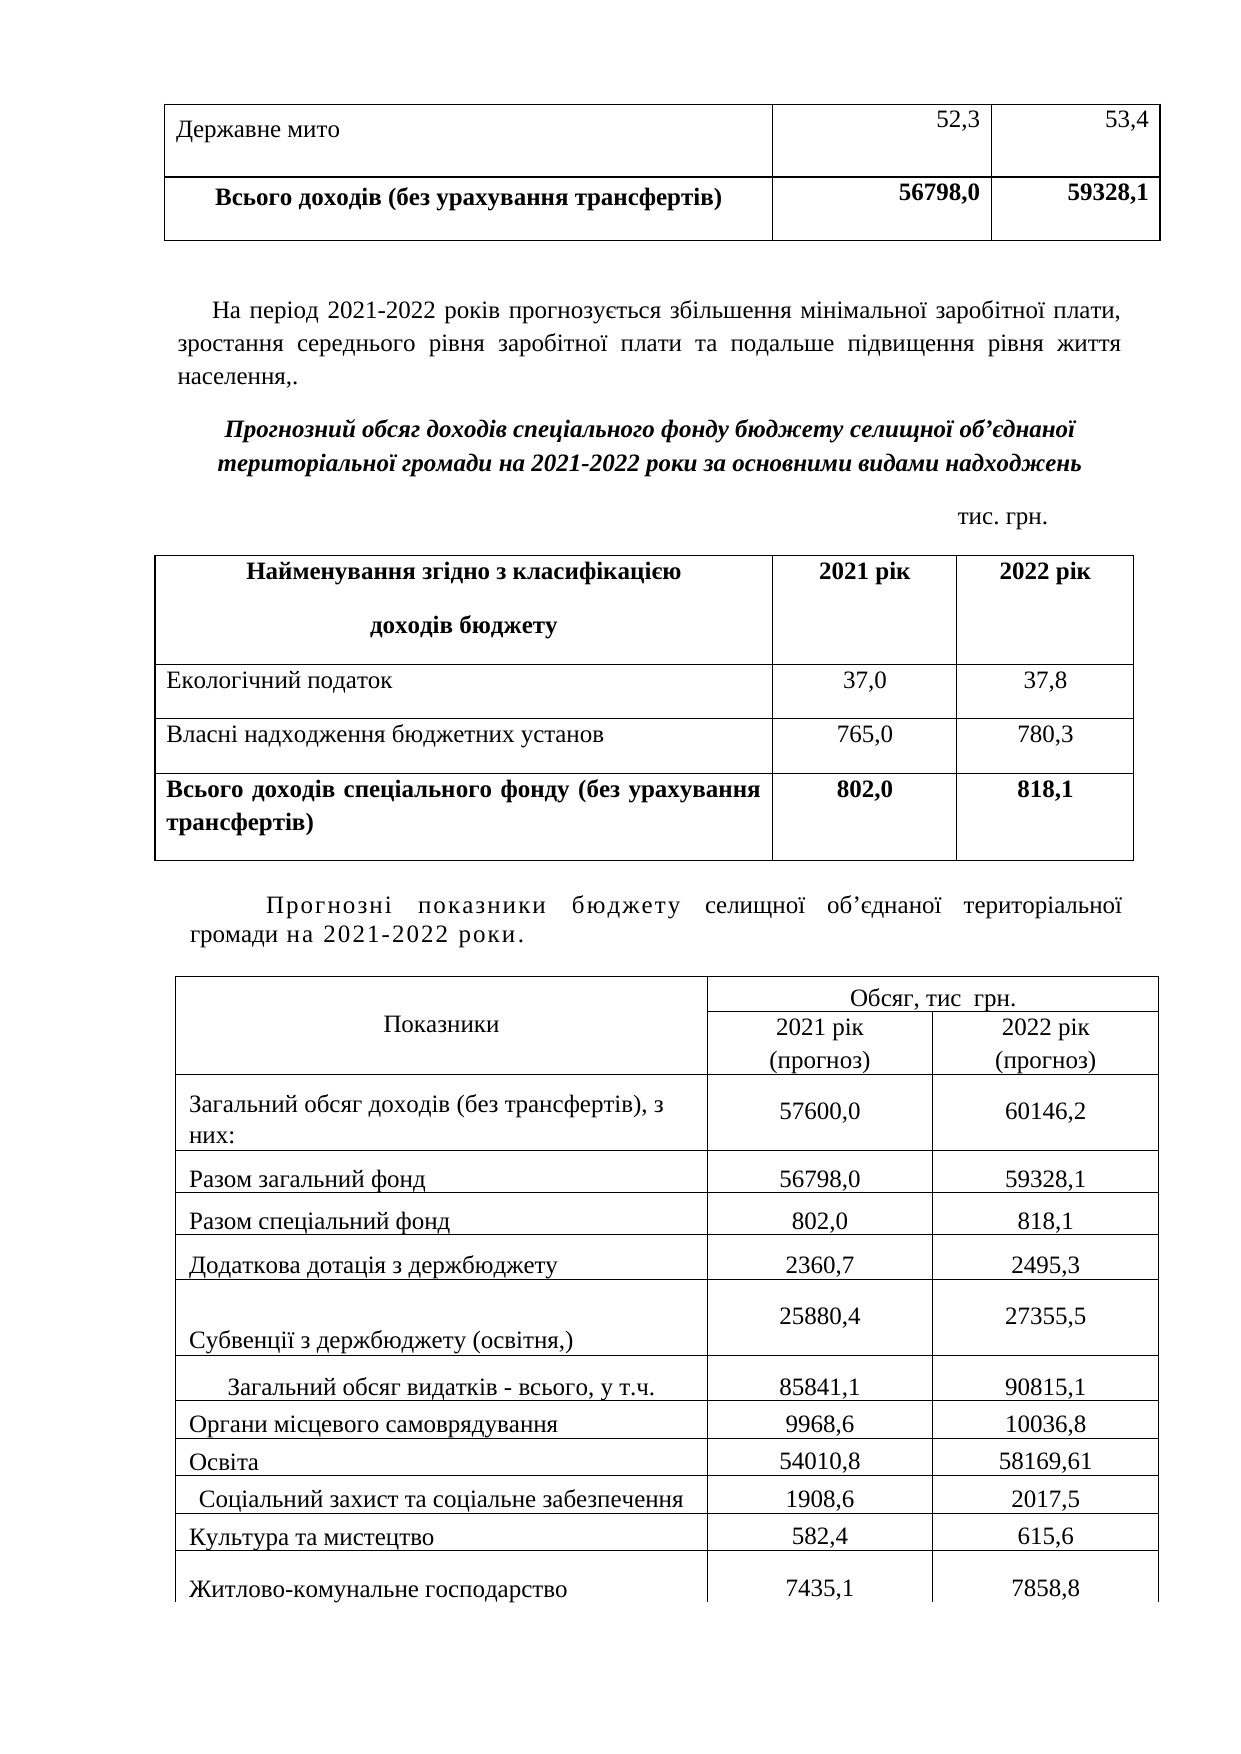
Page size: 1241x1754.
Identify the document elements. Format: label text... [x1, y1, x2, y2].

table_cell Загальний обсяг доходів (без трансфертів), з них: [176, 1075, 707, 1150]
table_cell 25880,4 [708, 1280, 932, 1355]
table_cell Всього доходів спеціального фонду (без урахування трансфертів) [156, 774, 772, 860]
table_cell 802,0 [773, 774, 956, 860]
table_cell Освіта [176, 1439, 707, 1475]
table_cell 60146,2 [933, 1075, 1158, 1150]
table_cell Додаткова дотація з держбюджету [176, 1235, 707, 1278]
table_cell Загальний обсяг видатків - всього, у т.ч. [176, 1356, 707, 1400]
table_cell 37,0 [773, 665, 956, 718]
table_cell 818,1 [933, 1193, 1158, 1234]
table_cell 85841,1 [708, 1356, 932, 1400]
table_cell 56798,0 [773, 178, 991, 240]
table_cell Субвенції з держбюджету (освітня,) [176, 1280, 707, 1355]
table_cell 615,6 [933, 1514, 1158, 1550]
text тис. грн. [121, 501, 1122, 530]
table_cell 2495,3 [933, 1235, 1158, 1278]
table_cell Державне мито [165, 105, 772, 176]
table_header 2021 рік [773, 556, 956, 664]
table_cell 780,3 [957, 719, 1133, 773]
table_cell 56798,0 [708, 1151, 932, 1192]
table_cell 818,1 [957, 774, 1133, 860]
table_cell Культура та мистецтво [176, 1514, 707, 1550]
table_cell 802,0 [708, 1193, 932, 1234]
table_cell 37,8 [957, 665, 1133, 718]
table_cell 59328,1 [933, 1151, 1158, 1192]
table_cell 59328,1 [992, 178, 1159, 240]
table_cell Органи місцевого самоврядування [176, 1401, 707, 1437]
table_cell 582,4 [708, 1514, 932, 1550]
table_cell Екологічний податок [156, 665, 772, 718]
table_header Показники [176, 977, 707, 1074]
table_cell 2021 рік (прогноз) [708, 1012, 932, 1074]
text Прогнозні показники бюджету селищної об’єднаної територіальної громади на 2021-2022 роки. [190, 890, 1122, 947]
table_cell Власні надходження бюджетних установ [156, 719, 772, 773]
table_cell 58169,61 [933, 1439, 1158, 1475]
table_cell 765,0 [773, 719, 956, 773]
table_cell Всього доходів (без урахування трансфертів) [165, 178, 772, 240]
table_cell 57600,0 [708, 1075, 932, 1150]
table_header Найменування згідно з класифікацією доходів бюджету [156, 556, 772, 664]
table_cell Разом загальний фонд [176, 1151, 707, 1192]
table_header Обсяг, тис грн. [708, 977, 1158, 1011]
table_cell 10036,8 [933, 1401, 1158, 1437]
table_cell 2017,5 [933, 1476, 1158, 1512]
table_cell 7858,8 [933, 1551, 1158, 1602]
table_cell 2360,7 [708, 1235, 932, 1278]
table_cell Житлово-комунальне господарство [176, 1551, 707, 1602]
table_cell 1908,6 [708, 1476, 932, 1512]
table_cell Разом спеціальний фонд [176, 1193, 707, 1234]
table_cell 27355,5 [933, 1280, 1158, 1355]
table_cell 54010,8 [708, 1439, 932, 1475]
text Прогнозний обсяг доходів спеціального фонду бюджету селищної об’єднаної територіальної громади на 2021-2022 роки за основними видами надходжень [177, 414, 1122, 476]
table_cell 2022 рік (прогноз) [933, 1012, 1158, 1074]
table_cell Соціальний захист та соціальне забезпечення [176, 1476, 707, 1512]
table_cell 7435,1 [708, 1551, 932, 1602]
text На період 2021-2022 років прогнозується збільшення мінімальної заробітної плати, зростання середнього рівня заробітної плати та подальше підвищення рівня життя населення,. [177, 295, 1122, 389]
table_cell 90815,1 [933, 1356, 1158, 1400]
table_header 2022 рік [957, 556, 1133, 664]
table_cell 52,3 [773, 105, 991, 176]
table_cell 53,4 [992, 105, 1159, 176]
table_cell 9968,6 [708, 1401, 932, 1437]
